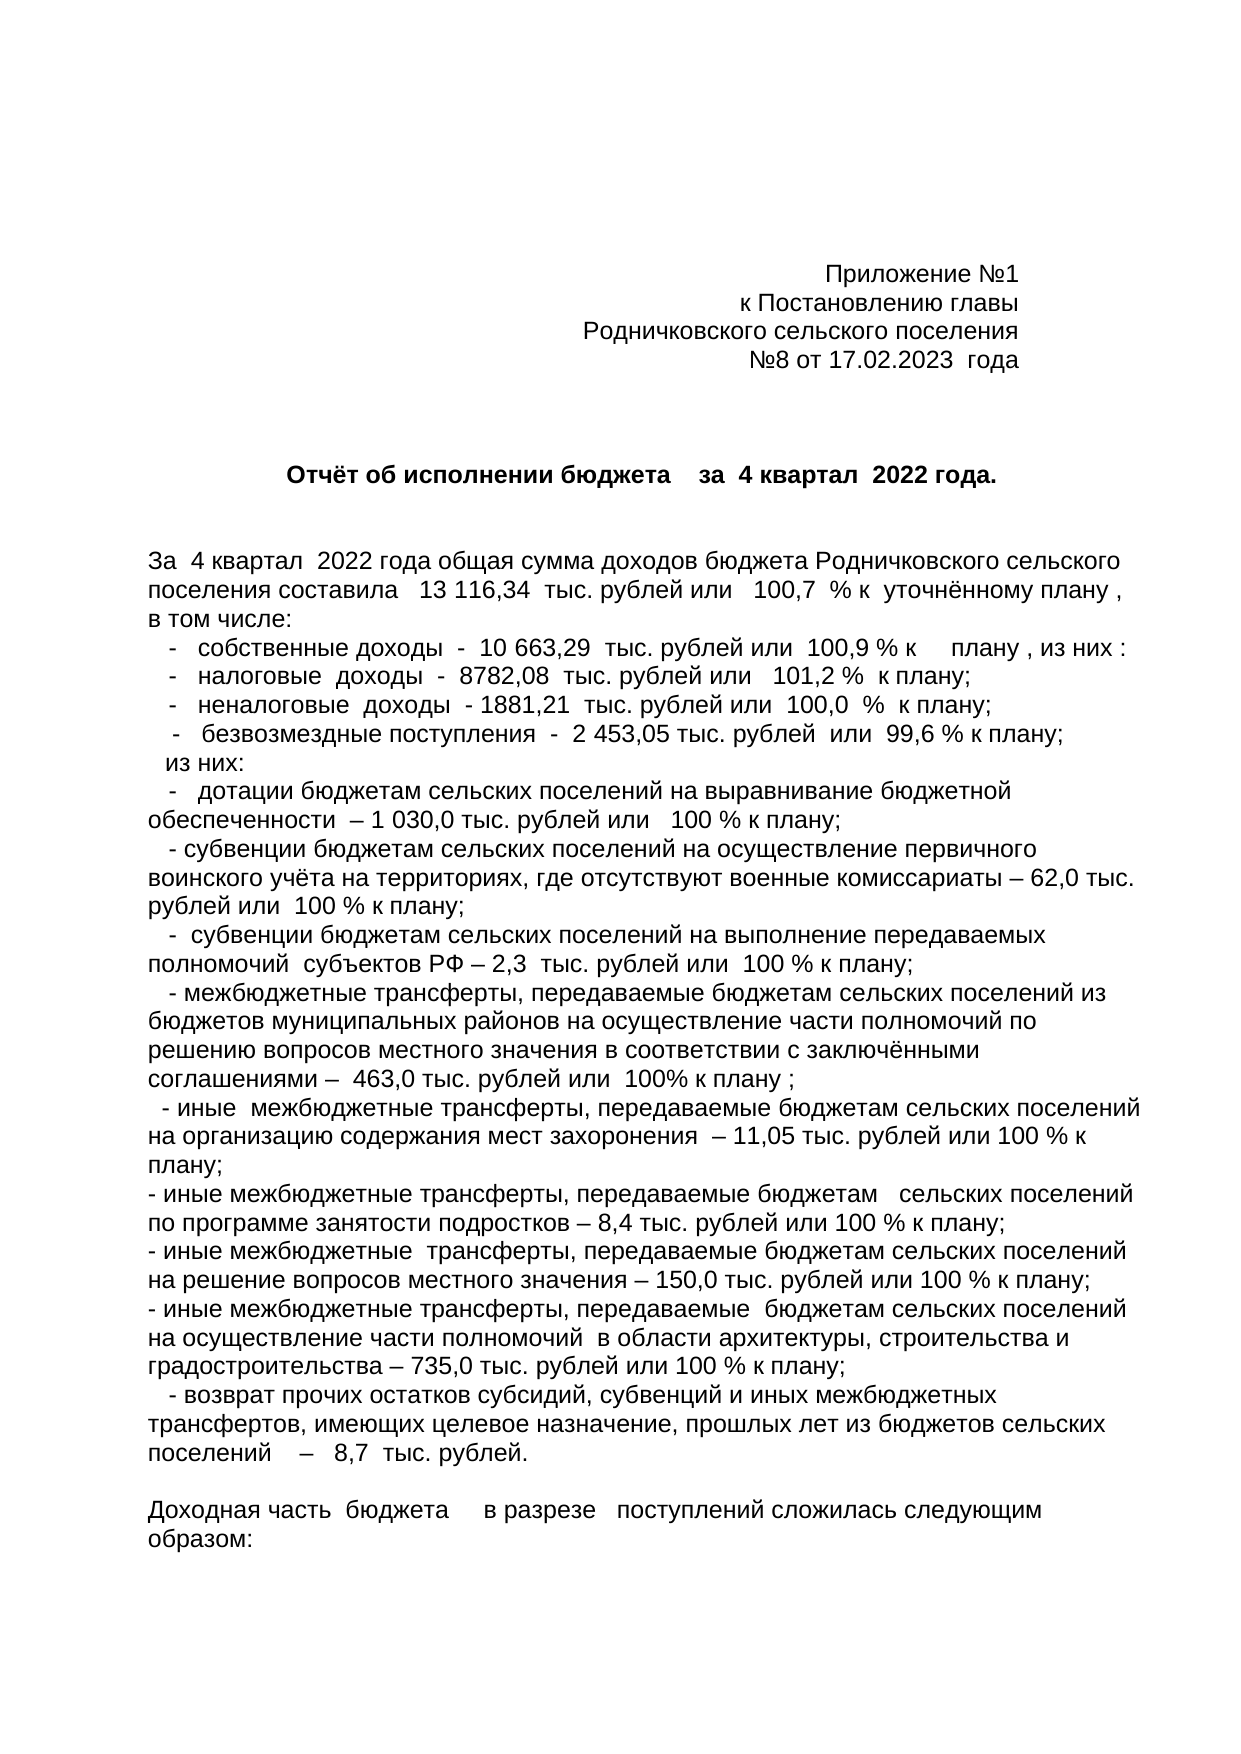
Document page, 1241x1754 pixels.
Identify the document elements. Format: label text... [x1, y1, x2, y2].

text - иные межбюджетные трансферты, передаваемые бюджетам сельских поселений на решение вопросов местного значения – 150,0 тыс. рублей или 100 % к плану; [148, 1236, 1142, 1294]
text поселений – 8,7 тыс. рублей. [74, 1438, 1142, 1466]
text трансфертов, имеющих целевое назначение, прошлых лет из бюджетов сельских [74, 1409, 1142, 1438]
text - субвенции бюджетам сельских поселений на осуществление первичного воинского учёта на территориях, где отсутствуют военные комиссариаты – 62,0 тыс. рублей или 100 % к плану; [148, 834, 1142, 920]
text - иные межбюджетные трансферты, передаваемые бюджетам сельских поселений на организацию содержания мест захоронения – 11,05 тыс. рублей или 100 % к плану; [148, 1093, 1142, 1179]
text - иные межбюджетные трансферты, передаваемые бюджетам сельских поселений на осуществление части полномочий в области архитектуры, строительства и градостроительства – 735,0 тыс. рублей или 100 % к плану; [148, 1294, 1142, 1380]
text Родничковского сельского поселения [148, 316, 1019, 345]
text За 4 квартал 2022 года общая сумма доходов бюджета Родничковского сельского поселения составила 13 116,34 тыс. рублей или 100,7 % к уточнённому плану , в том числе: [148, 546, 1142, 633]
text - иные межбюджетные трансферты, передаваемые бюджетам сельских поселений по программе занятости подростков – 8,4 тыс. рублей или 100 % к плану; [148, 1179, 1142, 1236]
text - возврат прочих остатков субсидий, субвенций и иных межбюджетных [74, 1380, 1142, 1409]
text Отчёт об исполнении бюджета за 4 квартал 2022 года. [148, 460, 1073, 489]
text - межбюджетные трансферты, передаваемые бюджетам сельских поселений из бюджетов муниципальных районов на осуществление части полномочий по решению вопросов местного значения в соответствии с заключёнными соглашениями – 463,0 тыс. рублей или 100% к плану ; [148, 978, 1142, 1093]
text №8 от 17.02.2023 года [148, 345, 1019, 374]
text - дотации бюджетам сельских поселений на выравнивание бюджетной обеспеченности – 1 030,0 тыс. рублей или 100 % к плану; [148, 776, 1142, 834]
text Приложение №1 [148, 259, 1019, 288]
text - безвозмездные поступления - 2 453,05 тыс. рублей или 99,6 % к плану; [89, 719, 1142, 748]
text - субвенции бюджетам сельских поселений на выполнение передаваемых полномочий субъектов РФ – 2,3 тыс. рублей или 100 % к плану; [148, 920, 1142, 978]
text - налоговые доходы - 8782,08 тыс. рублей или 101,2 % к плану; [148, 661, 1142, 690]
text Доходная часть бюджета в разрезе поступлений сложилась следующим образом: [148, 1495, 1142, 1553]
text к Постановлению главы [148, 288, 1019, 316]
text из них: [89, 748, 1142, 776]
text - собственные доходы - 10 663,29 тыс. рублей или 100,9 % к плану , из них : [148, 633, 1142, 661]
text - неналоговые доходы - 1881,21 тыс. рублей или 100,0 % к плану; [148, 690, 1142, 719]
